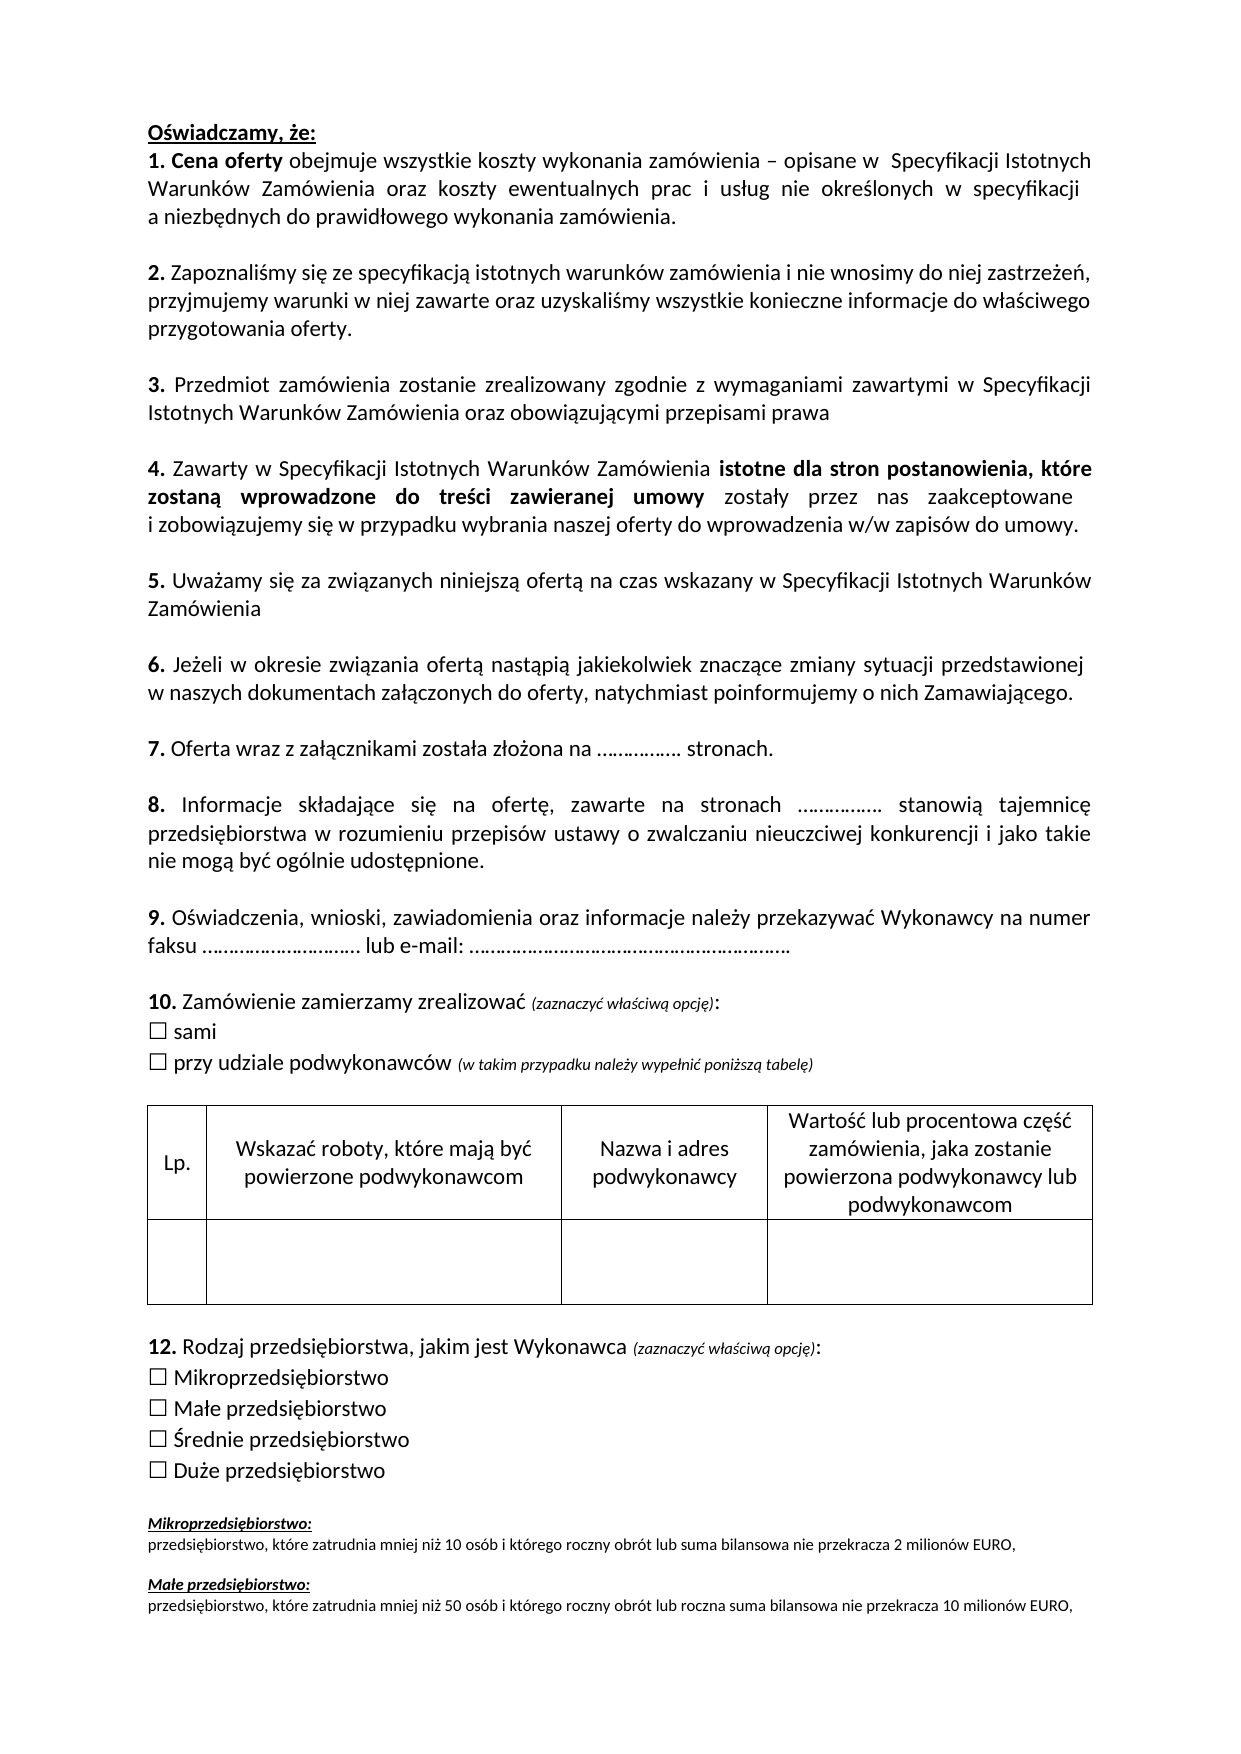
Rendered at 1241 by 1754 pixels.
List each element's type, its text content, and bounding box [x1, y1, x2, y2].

table_cell [562, 1220, 767, 1303]
text przy udziale podwykonawców (w takim przypadku należy wypełnić poniższą tabelę) [148, 1046, 1093, 1077]
text 5. Uważamy się za związanych niniejszą ofertą na czas wskazany w Specyfikacji Istotnych Warunków Zamówienia [148, 566, 1093, 622]
text 6. Jeżeli w okresie związania ofertą nastąpią jakiekolwiek znaczące zmiany sytuacji przedstawionej w naszych dokumentach załączonych do oferty, natychmiast poinformujemy o nich Zamawiającego. [148, 651, 1093, 707]
text Małe przedsiębiorstwo [148, 1392, 1093, 1423]
text przedsiębiorstwo, które zatrudnia mniej niż 10 osób i którego roczny obrót lub suma bilansowa nie przekracza 2 milionów EURO, [148, 1534, 1093, 1554]
text Oświadczamy, że: [148, 118, 1093, 146]
text 9. Oświadczenia, wnioski, zawiadomienia oraz informacje należy przekazywać Wykonawcy na numer faksu ………………………… lub e-mail: ……………………………………………………. [148, 903, 1093, 959]
text Średnie przedsiębiorstwo [148, 1423, 1093, 1454]
text sami [148, 1015, 1093, 1046]
table_cell [207, 1220, 561, 1303]
text 10. Zamówienie zamierzamy zrealizować (zaznaczyć właściwą opcję): [148, 987, 1093, 1015]
text 7. Oferta wraz z załącznikami została złożona na ……………. stronach. [148, 734, 1093, 763]
text Mikroprzedsiębiorstwo [148, 1361, 1093, 1392]
table_header Wskazać roboty, które mają być powierzone podwykonawcom [207, 1106, 561, 1218]
text Mikroprzedsiębiorstwo: [148, 1513, 1093, 1534]
table_header Wartość lub procentowa część zamówienia, jaka zostanie powierzona podwykonawcy lub podwykonawcom [768, 1106, 1092, 1218]
text przedsiębiorstwo, które zatrudnia mniej niż 50 osób i którego roczny obrót lub roczna suma bilansowa nie przekracza 10 milionów EURO, [148, 1595, 1093, 1615]
table_cell [768, 1220, 1092, 1303]
text 2. Zapoznaliśmy się ze specyfikacją istotnych warunków zamówienia i nie wnosimy do niej zastrzeżeń, przyjmujemy warunki w niej zawarte oraz uzyskaliśmy wszystkie konieczne informacje do właściwego przygotowania oferty. [148, 258, 1093, 342]
text 1. Cena oferty obejmuje wszystkie koszty wykonania zamówienia – opisane w Specyfikacji Istotnych Warunków Zamówienia oraz koszty ewentualnych prac i usług nie określonych w specyfikacji a niezbędnych do prawidłowego wykonania zamówienia. [148, 146, 1093, 230]
text Duże przedsiębiorstwo [148, 1454, 1093, 1486]
text 12. Rodzaj przedsiębiorstwa, jakim jest Wykonawca (zaznaczyć właściwą opcję): [148, 1332, 1093, 1361]
text 8. Informacje składające się na ofertę, zawarte na stronach ……………. stanowią tajemnicę przedsiębiorstwa w rozumieniu przepisów ustawy o zwalczaniu nieuczciwej konkurencji i jako takie nie mogą być ogólnie udostępnione. [148, 791, 1093, 875]
table_header Nazwa i adres podwykonawcy [562, 1106, 767, 1218]
table_header Lp. [148, 1106, 206, 1218]
text 4. Zawarty w Specyfikacji Istotnych Warunków Zamówienia istotne dla stron postanowienia, które zostaną wprowadzone do treści zawieranej umowy zostały przez nas zaakceptowane i zobowiązujemy się w przypadku wybrania naszej oferty do wprowadzenia w/w zapisów do umowy. [148, 454, 1093, 538]
text Małe przedsiębiorstwo: [148, 1574, 1093, 1595]
text 3. Przedmiot zamówienia zostanie zrealizowany zgodnie z wymaganiami zawartymi w Specyfikacji Istotnych Warunków Zamówienia oraz obowiązującymi przepisami prawa [148, 370, 1093, 426]
table_cell [148, 1220, 206, 1303]
